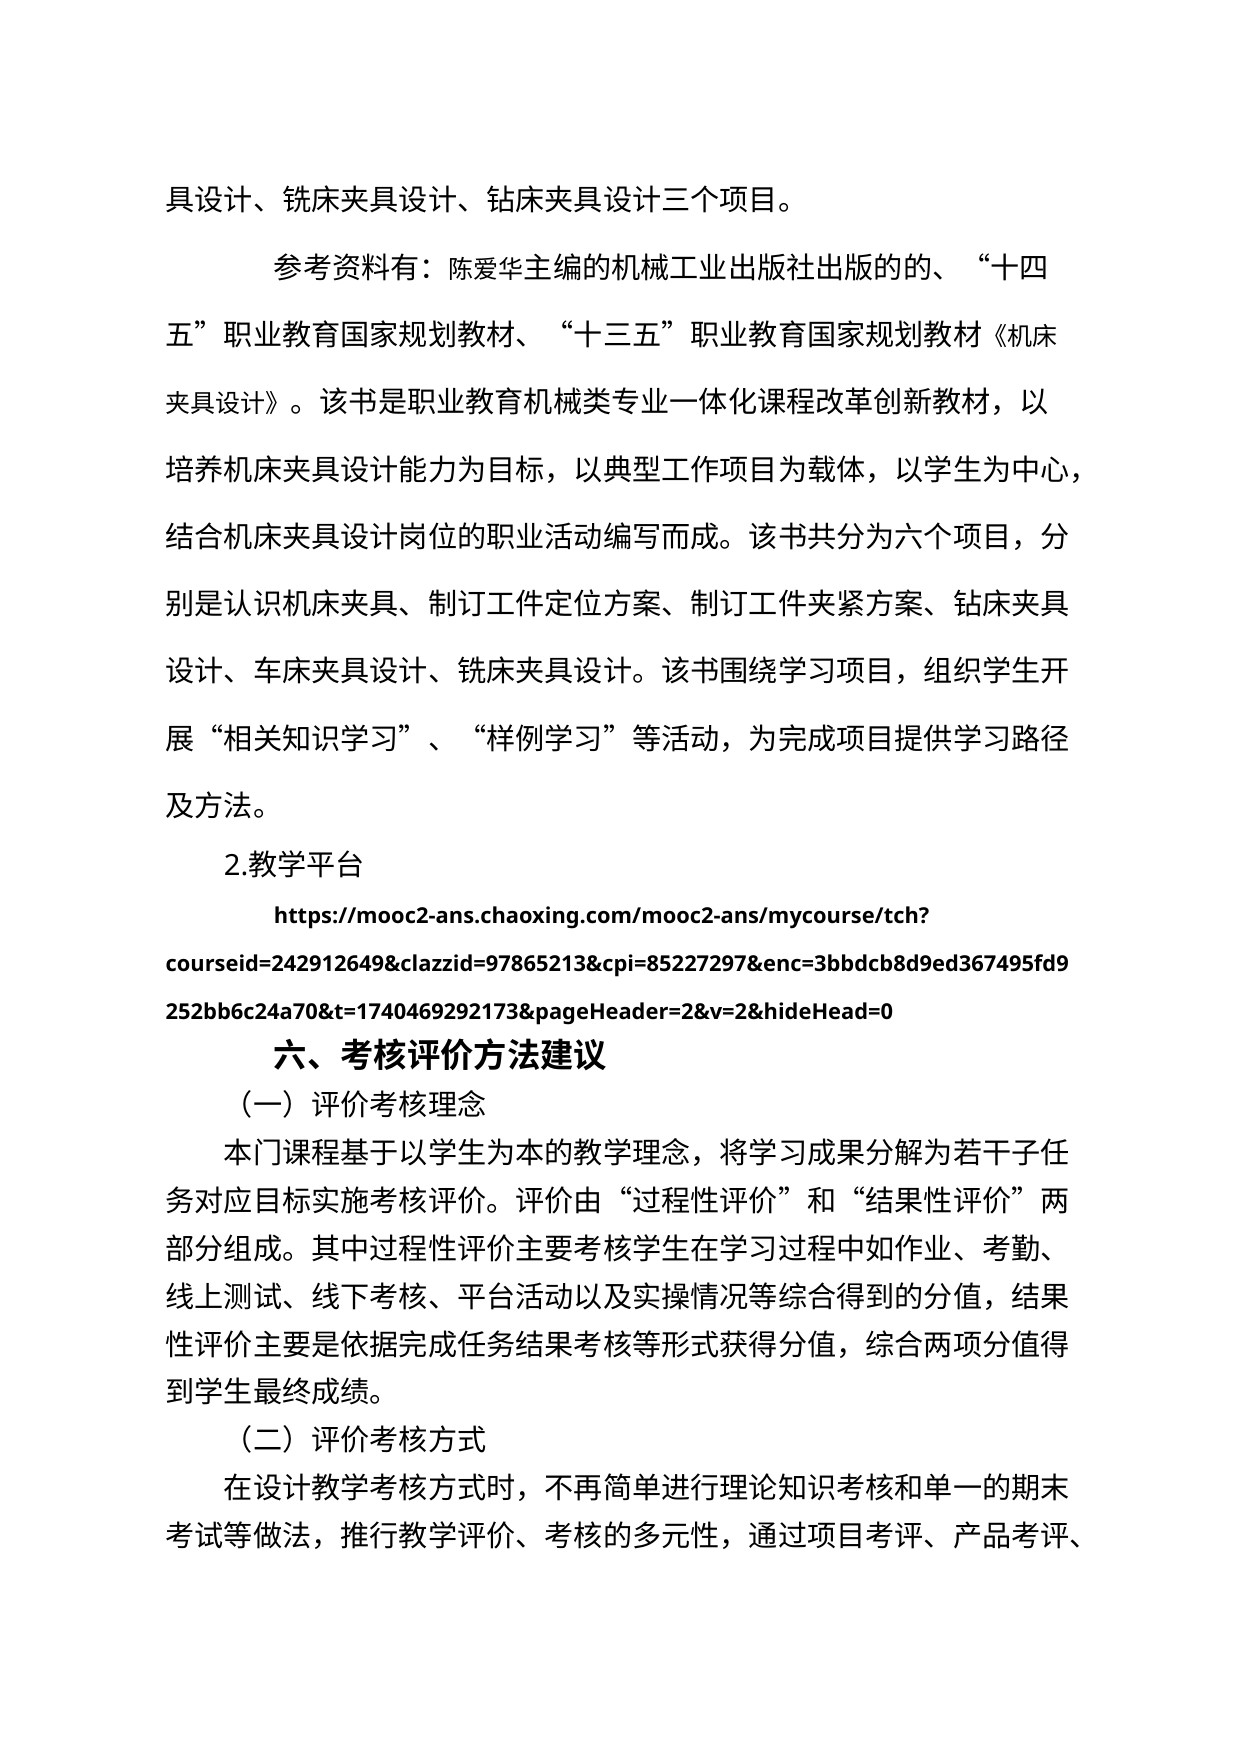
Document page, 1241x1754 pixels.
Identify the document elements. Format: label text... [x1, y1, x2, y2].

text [165, 164, 1075, 232]
text 参考资料有：陈爱华主编的机械工业出版社出版的的、“十四五”职业教育国家规划教材、“十三五”职业教育国家规划教材《机床夹具设计》。该书是职业教育机械类专业一体化课程改革创新教材，以培养机床夹具设计能力为目标，以典型工作项目为载体，以学生为中心，结合机床夹具设计岗位的职业活动编写而成。该书共分为六个项目，分别是认识机床夹具、制订工件定位方案、制订工件夹紧方案、钻床夹具设计、车床夹具设计、铣床夹具设计。该书围绕学习项目，组织学生开展“相关知识学习”、“样例学习”等活动，为完成项目提供学习路径及方法。 [165, 232, 1075, 837]
text （二）评价考核方式 [165, 1412, 1075, 1460]
subtitle https://mooc2-ans.chaoxing.com/mooc2-ans/mycourse/tch?courseid=242912649&clazzid=97865213&cpi=85227297&enc=3bbdcb8d9ed367495fd9252bb6c24a70&t=1740469292173&pageHeader=2&v=2&hideHead=0 [165, 885, 1075, 1029]
text 2.教学平台 [165, 837, 1075, 885]
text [165, 1460, 1075, 1556]
text （一）评价考核理念 [165, 1077, 1075, 1125]
subtitle 六、考核评价方法建议 [165, 1029, 1075, 1077]
text 本门课程基于以学生为本的教学理念，将学习成果分解为若干子任务对应目标实施考核评价。评价由“过程性评价”和“结果性评价”两部分组成。其中过程性评价主要考核学生在学习过程中如作业、考勤、线上测试、线下考核、平台活动以及实操情况等综合得到的分值，结果性评价主要是依据完成任务结果考核等形式获得分值，综合两项分值得到学生最终成绩。 [165, 1125, 1075, 1412]
